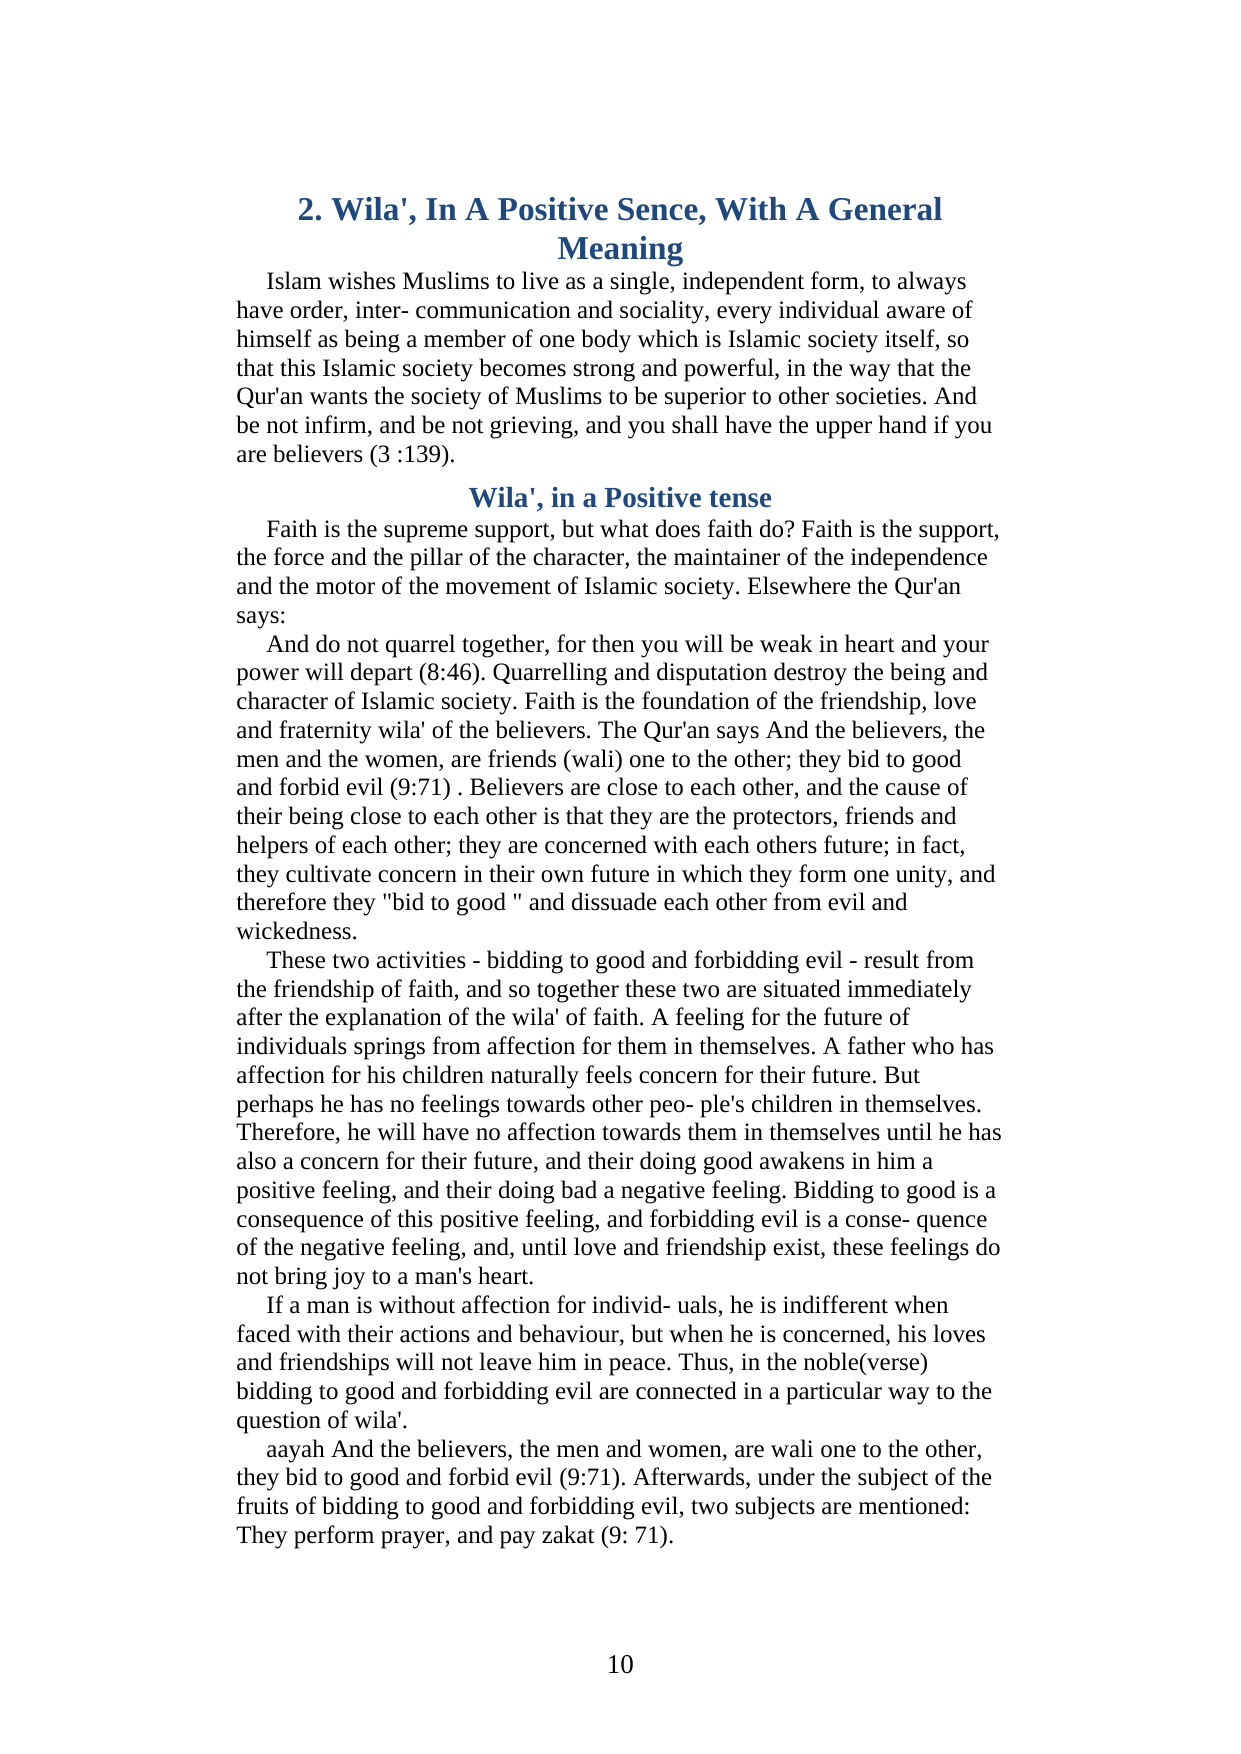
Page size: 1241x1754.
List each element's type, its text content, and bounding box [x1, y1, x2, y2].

text aayah And the believers, the men and women, are wali one to the other, they bid to good and forbid evil (9:71). Afterwards, under the subject of the fruits of bidding to good and forbidding evil, two subjects are mentioned: They perform prayer, and pay zakat (9: 71). [236, 1434, 1004, 1549]
text Islam wishes Muslims to live as a single, independent form, to always have order, inter- communication and sociality, every individual aware of himself as being a member of one body which is Islamic society itself, so that this Islamic society becomes strong and powerful, in the way that the Qur'an wants the society of Muslims to be superior to other societies. And be not infirm, and be not grieving, and you shall have the upper hand if you are believers (3 :139). [236, 266, 1004, 468]
subtitle Wila', in a Positive tense [236, 480, 1004, 514]
text And do not quarrel together, for then you will be weak in heart and your power will depart (8:46). Quarrelling and disputation destroy the being and character of Islamic society. Faith is the foundation of the friendship, love and fraternity wila' of the believers. The Qur'an says And the believers, the men and the women, are friends (wali) one to the other; they bid to good and forbid evil (9:71) . Believers are close to each other, and the cause of their being close to each other is that they are the protectors, friends and helpers of each other; they are concerned with each others future; in fact, they cultivate concern in their own future in which they form one unity, and therefore they "bid to good " and dissuade each other from evil and wickedness. [236, 629, 1004, 945]
text If a man is without affection for individ- uals, he is indifferent when faced with their actions and behaviour, but when he is concerned, his loves and friendships will not leave him in peace. Thus, in the noble(verse) bidding to good and forbidding evil are connected in a particular way to the question of wila'. [236, 1290, 1004, 1434]
text Faith is the supreme support, but what does faith do? Faith is the support, the force and the pillar of the character, the maintainer of the independence and the motor of the movement of Islamic society. Elsewhere the Qur'an says: [236, 514, 1004, 629]
subtitle 2. Wila', In A Positive Sence, With A General Meaning [236, 190, 1004, 266]
text These two activities - bidding to good and forbidding evil - result from the friendship of faith, and so together these two are situated immediately after the explanation of the wila' of faith. A feeling for the future of individuals springs from affection for them in themselves. A father who has affection for his children naturally feels concern for their future. But perhaps he has no feelings towards other peo- ple's children in themselves. Therefore, he will have no affection towards them in themselves until he has also a concern for their future, and their doing good awakens in him a positive feeling, and their doing bad a negative feeling. Bidding to good is a consequence of this positive feeling, and forbidding evil is a conse- quence of the negative feeling, and, until love and friendship exist, these feelings do not bring joy to a man's heart. [236, 945, 1004, 1290]
